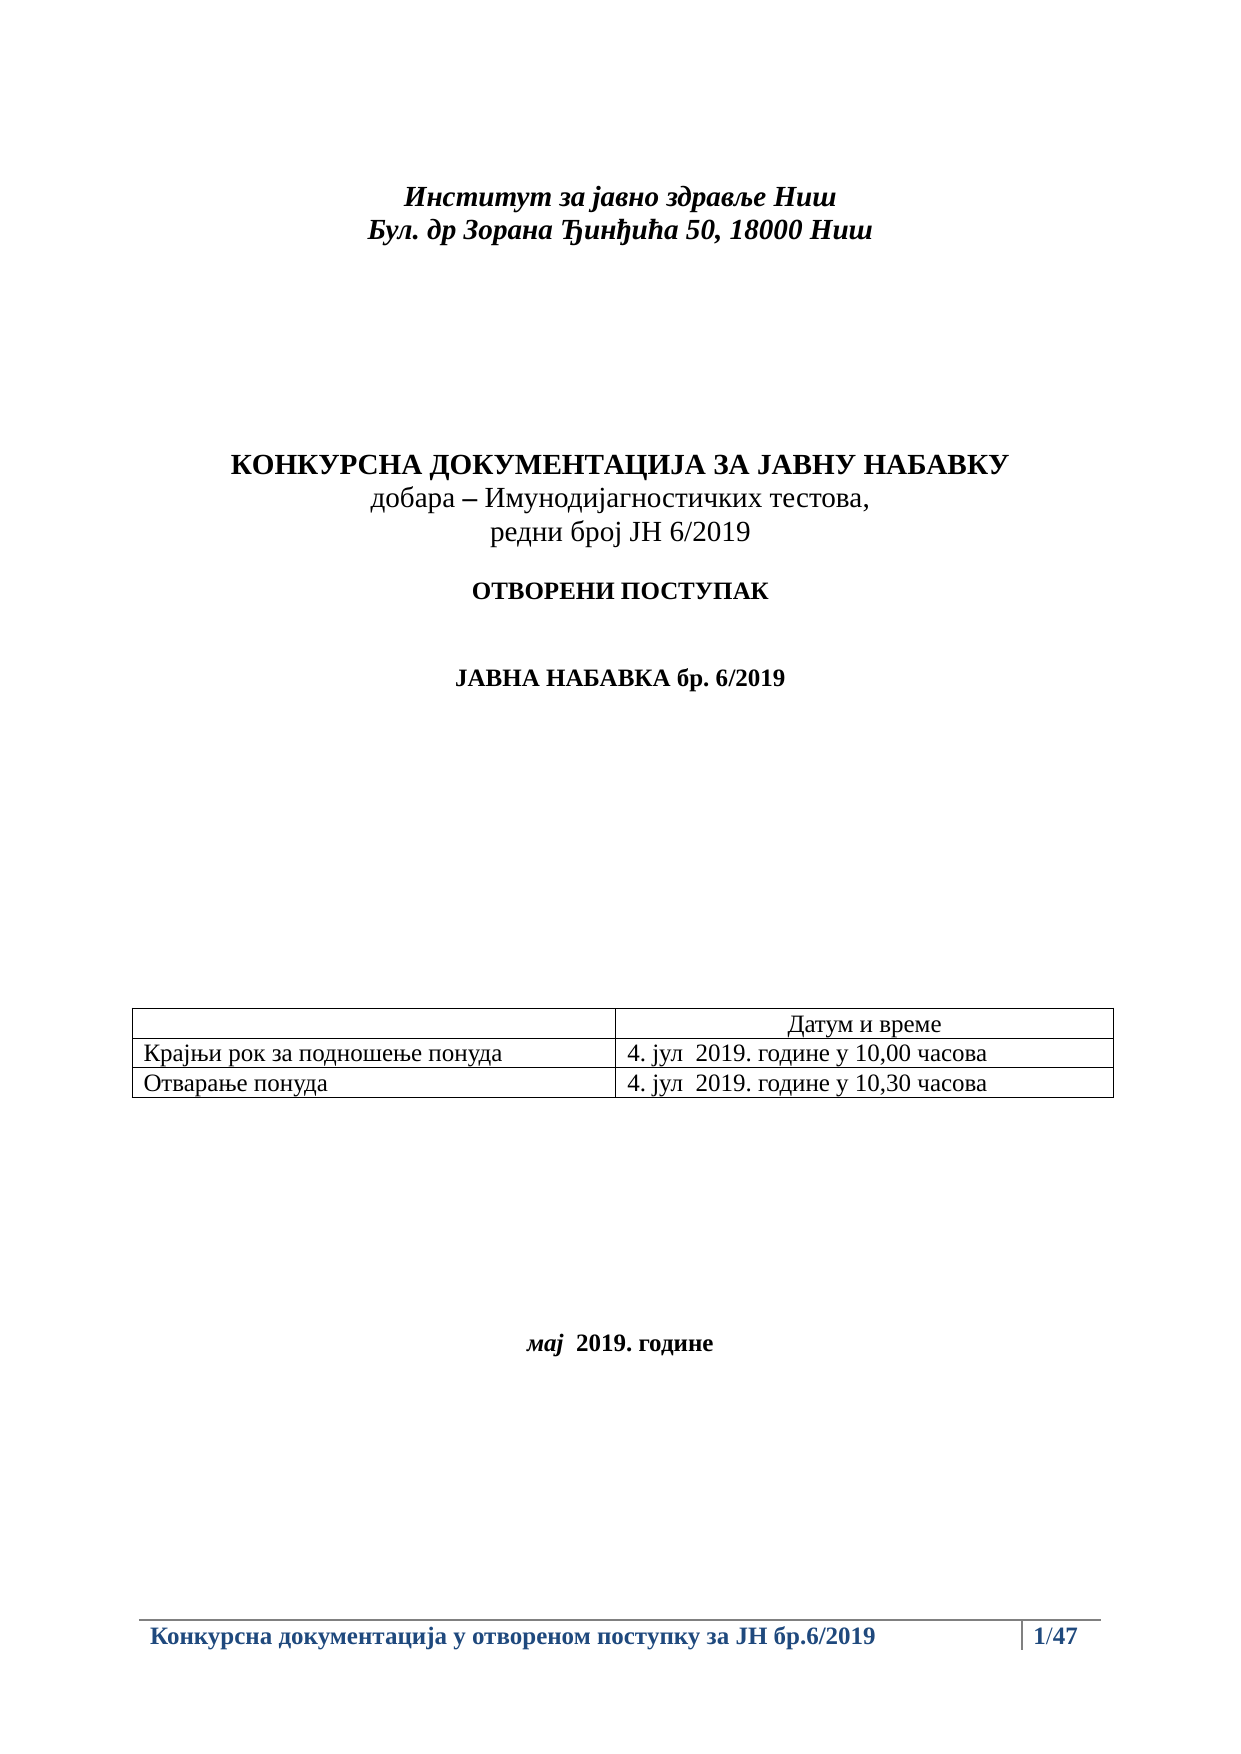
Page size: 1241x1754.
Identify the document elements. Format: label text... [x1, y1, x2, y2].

table_cell 4. јул 2019. године у 10,00 часова [616, 1039, 1113, 1067]
table_cell 4. јул 2019. године у 10,30 часова [616, 1068, 1113, 1097]
title КОНКУРСНА ДОКУМЕНТАЦИЈА ЗА ЈАВНУ НАБАВКУ [150, 447, 1090, 481]
table_cell Отварање понуда [133, 1068, 615, 1097]
text ЈАВНА НАБАВКА бр. 6/2019 [150, 663, 1090, 691]
text Институт за јавно здравље Ниш [150, 179, 1090, 212]
text ОТВОРЕНИ ПОСТУПАК [150, 576, 1090, 605]
text мај 2019. године [150, 1328, 1090, 1357]
text редни број ЈН 6/2019 [150, 514, 1090, 548]
table_header Датум и време [616, 1009, 1113, 1037]
text добара – Имунодијагностичких тестова, [150, 481, 1090, 514]
text Бул. др Зорана Ђинђића 50, 18000 Ниш [150, 212, 1090, 246]
table_cell Крајњи рок за подношење понуда [133, 1039, 615, 1067]
table_header [133, 1009, 615, 1037]
